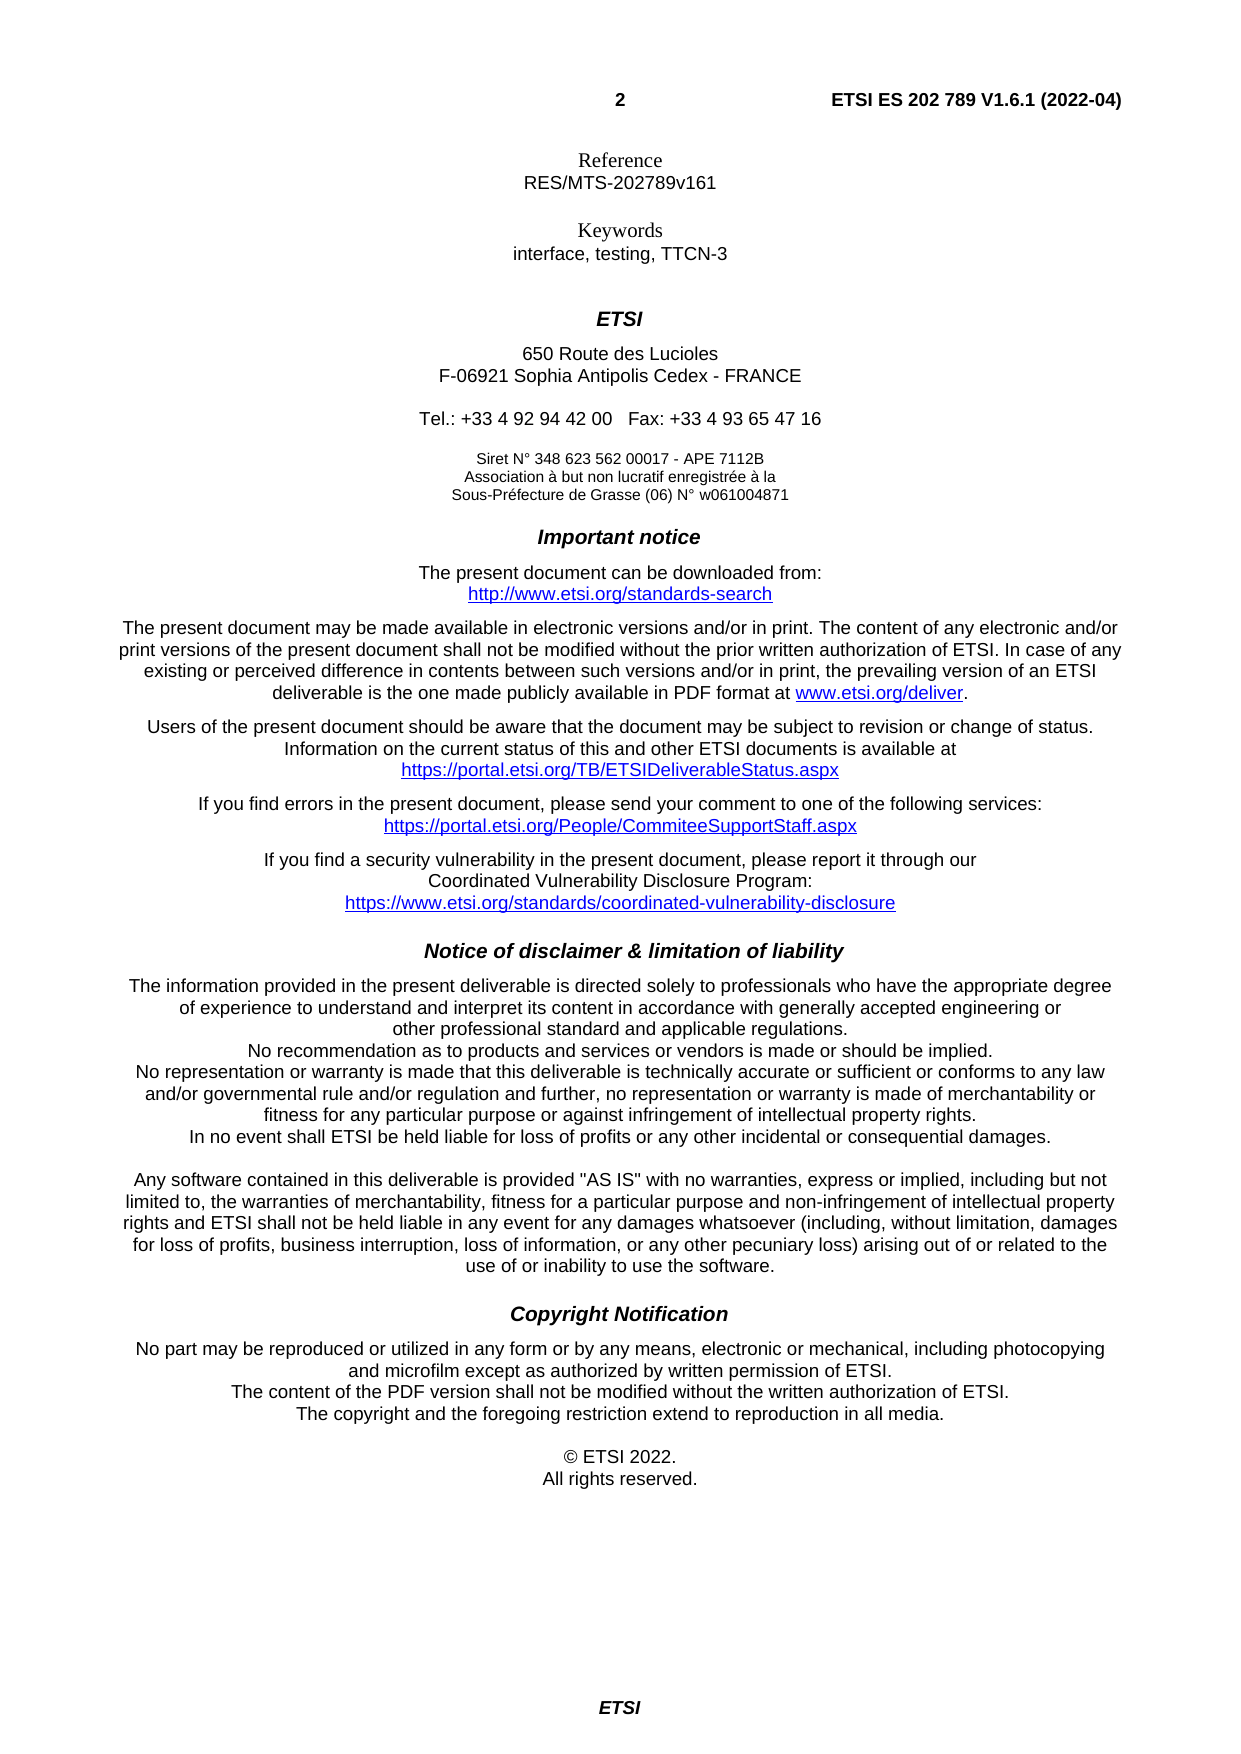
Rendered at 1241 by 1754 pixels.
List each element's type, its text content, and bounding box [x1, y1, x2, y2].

text In no event shall ETSI be held liable for loss of profits or any other incidental or consequential damages. [118, 1126, 1122, 1147]
text Keywords [413, 218, 827, 242]
text other professional standard and applicable regulations. [118, 1018, 1122, 1039]
text Notice of disclaimer & limitation of liability [413, 938, 856, 962]
text All rights reserved. [118, 1468, 1122, 1513]
text Siret N° 348 623 562 00017 - APE 7112B [413, 449, 827, 467]
text If you find errors in the present document, please send your comment to one of the following services: https://portal.etsi.org/People/CommiteeSupportStaff.aspx [118, 793, 1122, 836]
text RES/MTS-202789v161 [354, 172, 886, 193]
text No representation or warranty is made that this deliverable is technically accurate or sufficient or conforms to any law and/or governmental rule and/or regulation and further, no representation or warranty is made of merchantability or fitness for any particular purpose or against infringement of intellectual property rights. [118, 1061, 1122, 1126]
text https://www.etsi.org/standards/coordinated-vulnerability-disclosure [118, 892, 1122, 913]
text Sous-Préfecture de Grasse (06) N° w061004871 [413, 486, 827, 503]
text Important notice [413, 525, 827, 549]
text © ETSI 2022. [118, 1446, 1122, 1468]
text 650 Route des Lucioles [413, 343, 827, 365]
text The information provided in the present deliverable is directed solely to professionals who have the appropriate degree of experience to understand and interpret its content in accordance with generally accepted engineering or [118, 975, 1122, 1018]
text Users of the present document should be aware that the document may be subject to revision or change of status. Information on the current status of this and other ETSI documents is available at https://portal.etsi.org/TB/ETSIDeliverableStatus.aspx [118, 716, 1122, 781]
text F-06921 Sophia Antipolis Cedex - FRANCE [413, 365, 827, 386]
text If you find a security vulnerability in the present document, please report it through our [118, 849, 1122, 870]
text Association à but non lucratif enregistrée à la [413, 467, 827, 486]
text Tel.: +33 4 92 94 42 00 Fax: +33 4 93 65 47 16 [413, 408, 827, 429]
text No part may be reproduced or utilized in any form or by any means, electronic or mechanical, including photocopying and microfilm except as authorized by written permission of ETSI. The content of the PDF version shall not be modified without the written authorization of ETSI. The copyright and the foregoing restriction extend to reproduction in all media. [118, 1338, 1122, 1424]
text Any software contained in this deliverable is provided "AS IS" with no warranties, express or implied, including but not limited to, the warranties of merchantability, fitness for a particular purpose and non-infringement of intellectual property rights and ETSI shall not be held liable in any event for any damages whatsoever (including, without limitation, damages for loss of profits, business interruption, loss of information, or any other pecuniary loss) arising out of or related to the use of or inability to use the software. [118, 1169, 1122, 1277]
text ETSI [413, 307, 827, 331]
text Reference [413, 148, 827, 172]
text Copyright Notification [118, 1302, 1122, 1326]
text The present document can be downloaded from: http://www.etsi.org/standards-search [118, 562, 1122, 605]
text No recommendation as to products and services or vendors is made or should be implied. [118, 1039, 1122, 1061]
text interface, testing, TTCN-3 [413, 242, 827, 264]
text The present document may be made available in electronic versions and/or in print. The content of any electronic and/or print versions of the present document shall not be modified without the prior written authorization of ETSI. In case of any existing or perceived difference in contents between such versions and/or in print, the prevailing version of an ETSI deliverable is the one made publicly available in PDF format at www.etsi.org/deliver. [118, 617, 1122, 703]
text Coordinated Vulnerability Disclosure Program: [118, 870, 1122, 892]
